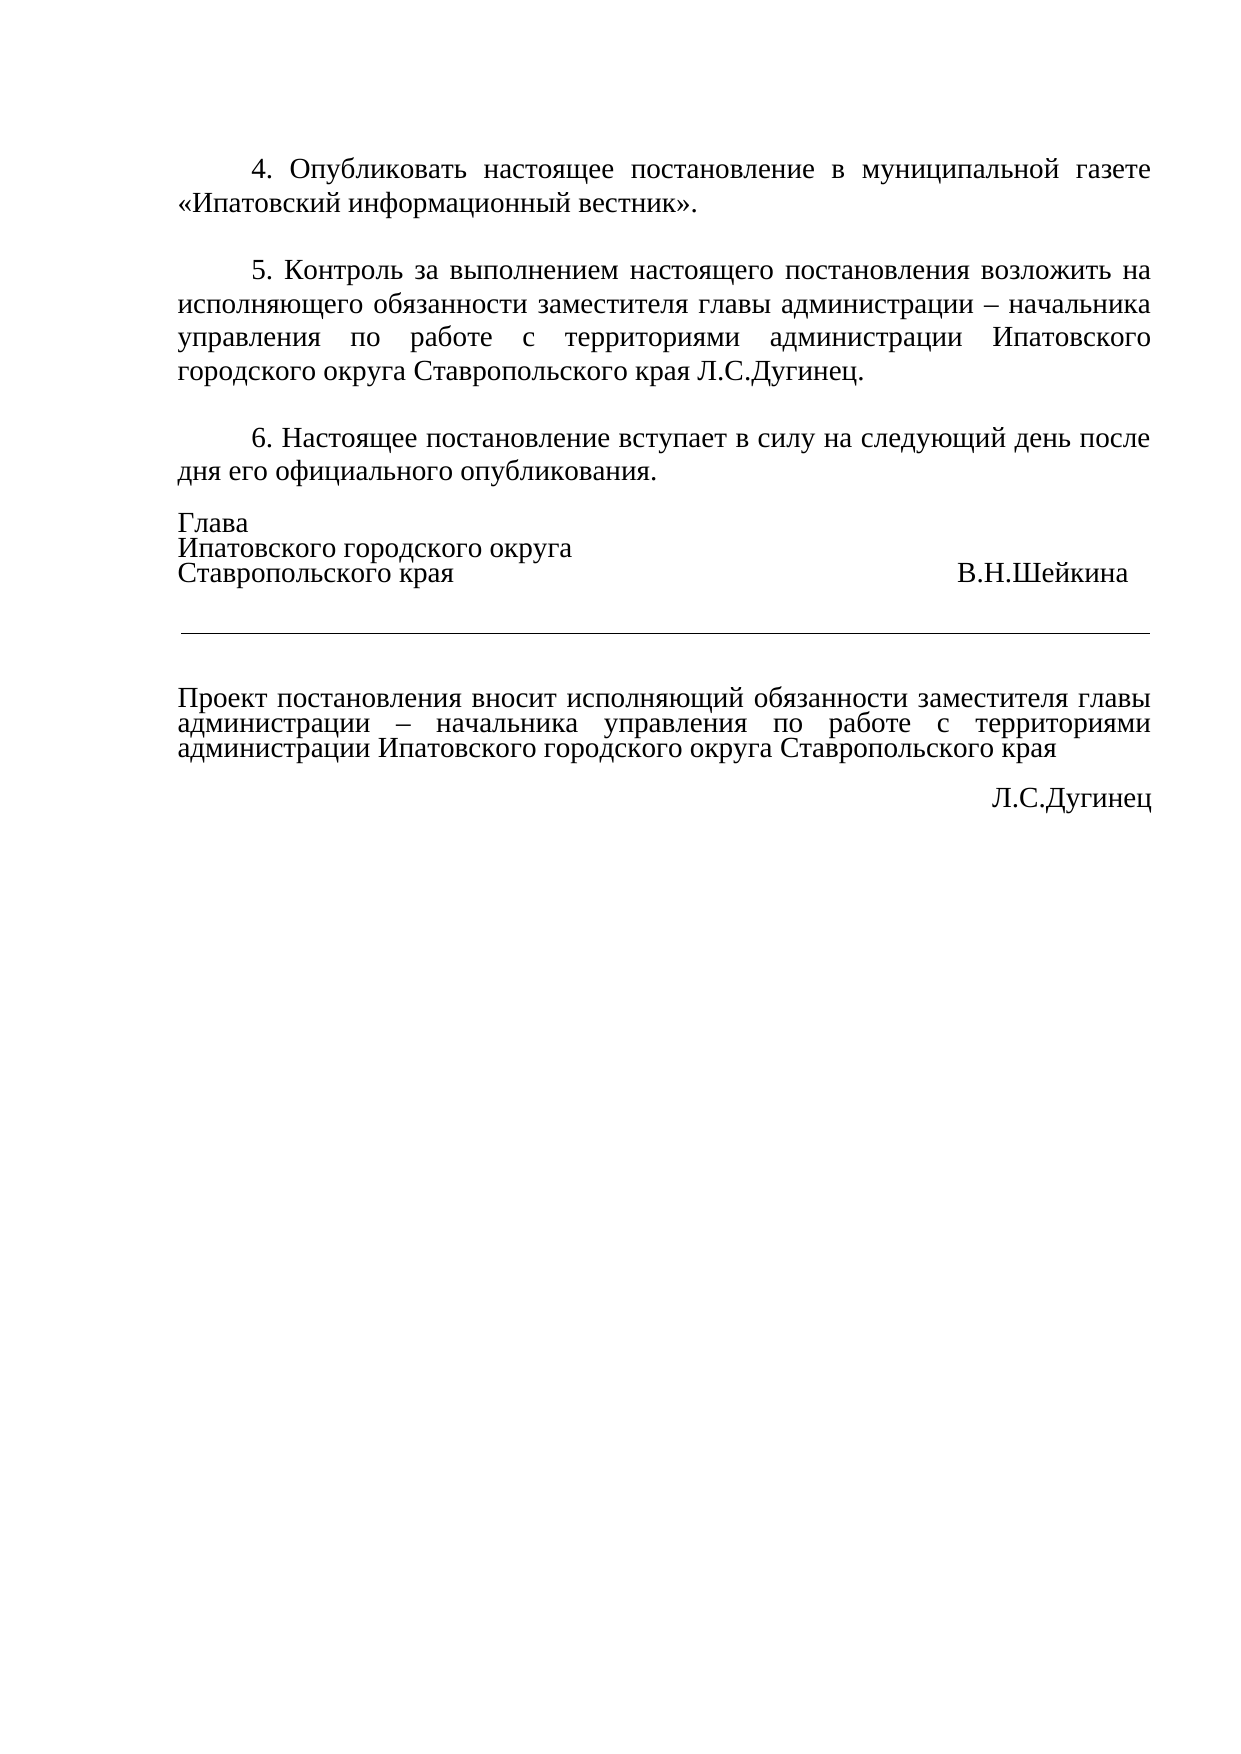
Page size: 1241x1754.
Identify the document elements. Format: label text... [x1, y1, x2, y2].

text 5. Контроль за выполнением настоящего постановления возложить на исполняющего обязанности заместителя главы администрации – начальника управления по работе с территориями администрации Ипатовского городского округа Ставропольского края Л.С.Дугинец. [177, 252, 1152, 386]
text Ставропольского края В.Н.Шейкина [177, 562, 1152, 587]
text 4. Опубликовать настоящее постановление в муниципальной газете «Ипатовский информационный вестник». [177, 152, 1152, 219]
text Л.С.Дугинец [177, 787, 1152, 812]
text Глава [177, 512, 1152, 537]
text 6. Настоящее постановление вступает в силу на следующий день после дня его официального опубликования. [177, 420, 1152, 487]
text Ипатовского городского округа [177, 537, 1152, 562]
text Проект постановления вносит исполняющий обязанности заместителя главы администрации – начальника управления по работе с территориями администрации Ипатовского городского округа Ставропольского края [177, 687, 1152, 762]
